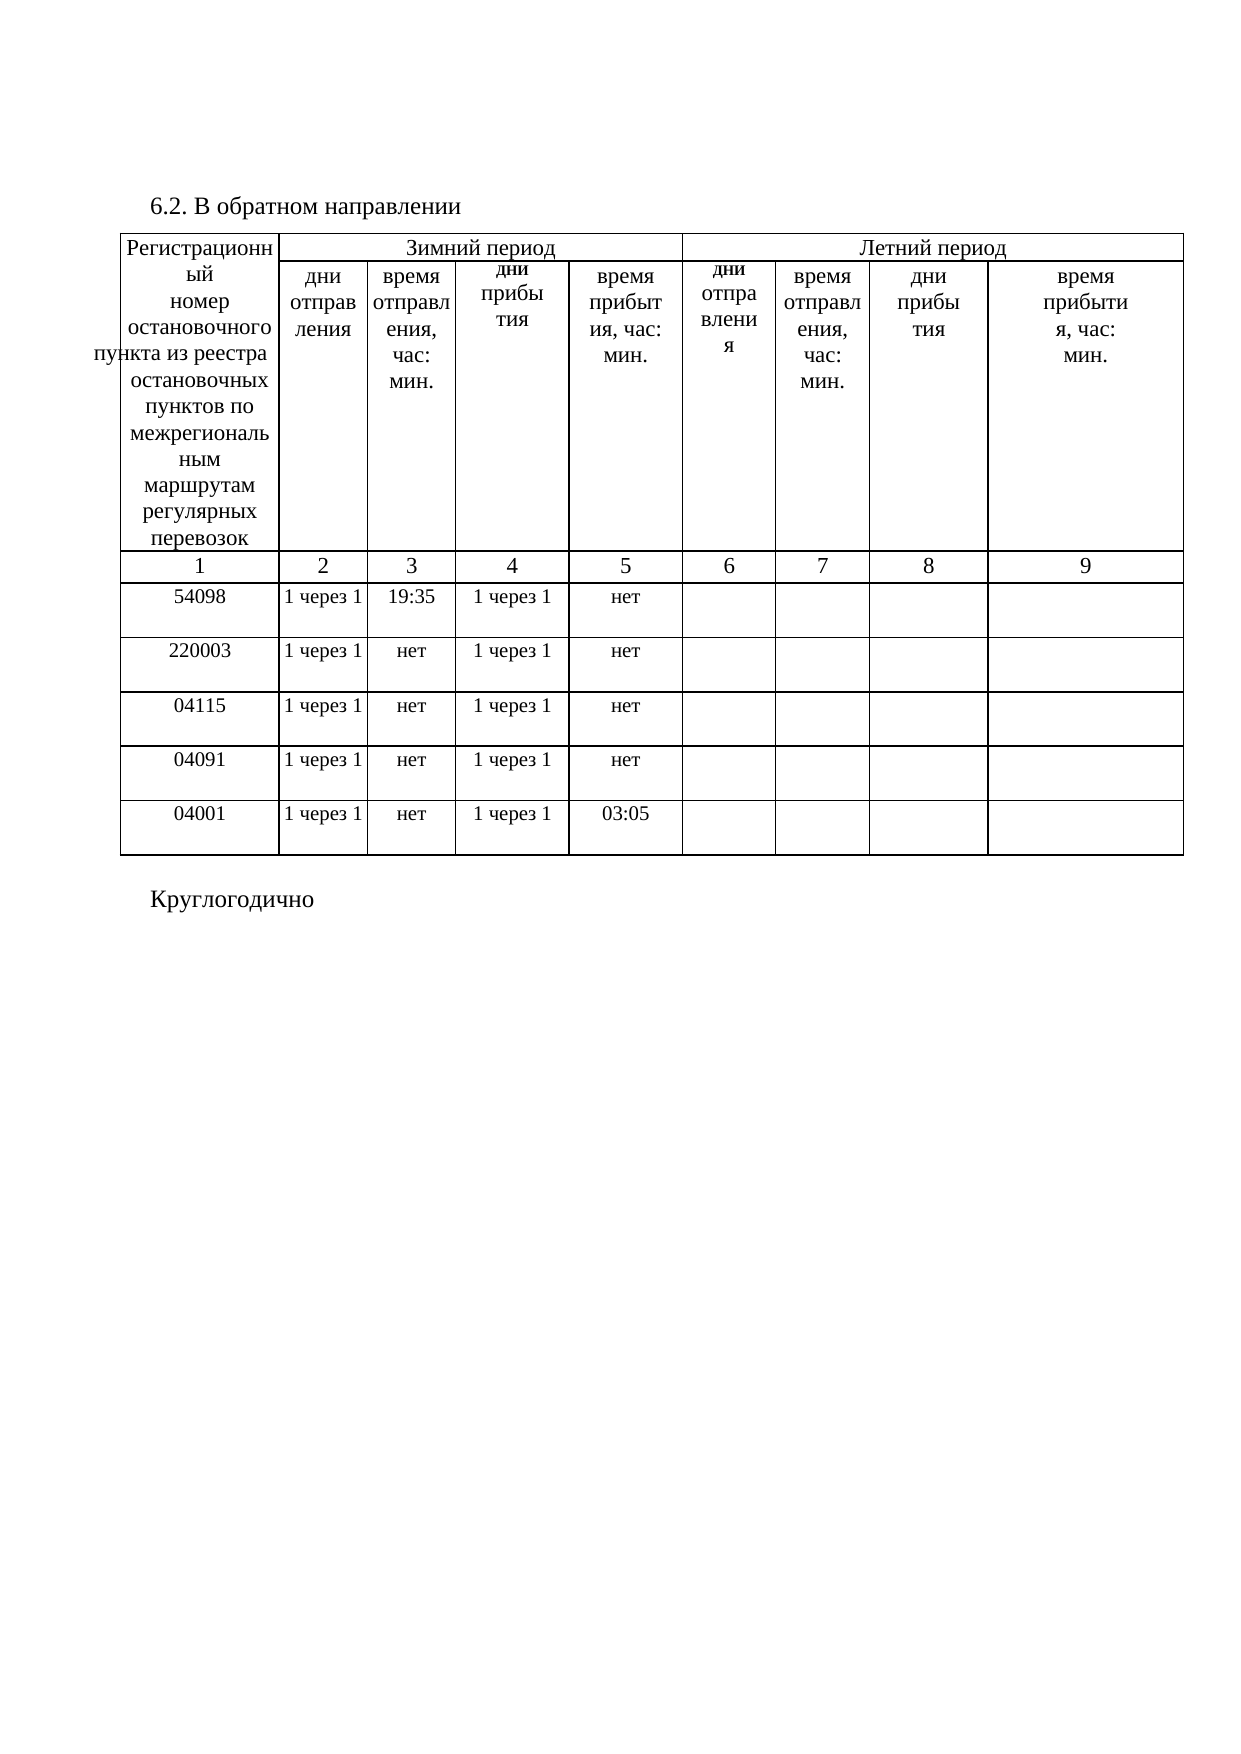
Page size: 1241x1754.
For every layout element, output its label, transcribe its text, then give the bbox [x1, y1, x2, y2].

table_cell время прибыт ия, час: мин. [570, 262, 682, 550]
table_cell [989, 584, 1183, 637]
table_cell [683, 747, 775, 800]
table_cell [989, 638, 1183, 691]
table_cell 03:05 [570, 801, 682, 854]
table_cell 1 [121, 552, 278, 582]
table_cell время прибыти я, час: мин. [989, 262, 1183, 550]
table_cell [989, 801, 1183, 854]
table_cell нет [570, 584, 682, 637]
table_cell время отправл ения, час: мин. [368, 262, 455, 550]
table_cell 3 [368, 552, 455, 582]
table_cell 04115 [121, 693, 278, 745]
table_cell [776, 693, 869, 745]
table_cell ДНИ отпра влени я [683, 262, 775, 550]
table_cell время отправл ения, час: мин. [776, 262, 869, 550]
table_cell 220003 [121, 638, 278, 691]
table_cell 1 через 1 [456, 638, 568, 691]
table_cell нет [368, 693, 455, 745]
table_cell 1 через 1 [456, 693, 568, 745]
table_cell [776, 801, 869, 854]
table_cell 8 [870, 552, 987, 582]
table_cell 04091 [121, 747, 278, 800]
table_header Регистрационный номер остановочного пункта из реестра остановочных пунктов по межрегиональным маршрутам регулярных перевозок [121, 234, 278, 550]
table_header Летний период [683, 234, 1183, 260]
table_cell [776, 747, 869, 800]
table_cell [776, 584, 869, 637]
table_cell 1 через 1 [280, 801, 367, 854]
table_cell 5 [570, 552, 682, 582]
table_cell нет [570, 693, 682, 745]
table_cell [683, 638, 775, 691]
table_cell 1 через 1 [456, 747, 568, 800]
table_cell ДНИ прибы тия [456, 262, 568, 550]
table_cell 4 [456, 552, 568, 582]
table_cell [870, 584, 987, 637]
table_cell нет [368, 747, 455, 800]
table_cell 1 через 1 [280, 638, 367, 691]
table_cell [989, 747, 1183, 800]
table_cell 54098 [121, 584, 278, 637]
table_cell дни прибы тия [870, 262, 987, 550]
table_cell 1 через 1 [280, 693, 367, 745]
table_cell 7 [776, 552, 869, 582]
table_cell нет [570, 747, 682, 800]
table_cell нет [368, 801, 455, 854]
table_cell 6 [683, 552, 775, 582]
table_cell [870, 693, 987, 745]
text Круглогодично [150, 884, 1090, 913]
table_cell [776, 638, 869, 691]
table_cell [870, 801, 987, 854]
table_cell 2 [280, 552, 367, 582]
table_header Зимний период [280, 234, 682, 260]
table_cell [870, 638, 987, 691]
table_cell 19:35 [368, 584, 455, 637]
table_cell 1 через 1 [456, 801, 568, 854]
table_cell 1 через 1 [280, 584, 367, 637]
table_cell 9 [989, 552, 1183, 582]
table_cell 1 через 1 [456, 584, 568, 637]
table_cell [989, 693, 1183, 745]
table_cell дни отправ ления [280, 262, 367, 550]
table_cell [683, 801, 775, 854]
table_cell [870, 747, 987, 800]
text 6.2. В обратном направлении [150, 191, 1090, 220]
table_cell 1 через 1 [280, 747, 367, 800]
table_cell нет [368, 638, 455, 691]
table_cell [683, 584, 775, 637]
table_cell нет [570, 638, 682, 691]
table_cell 04001 [121, 801, 278, 854]
table_cell [683, 693, 775, 745]
